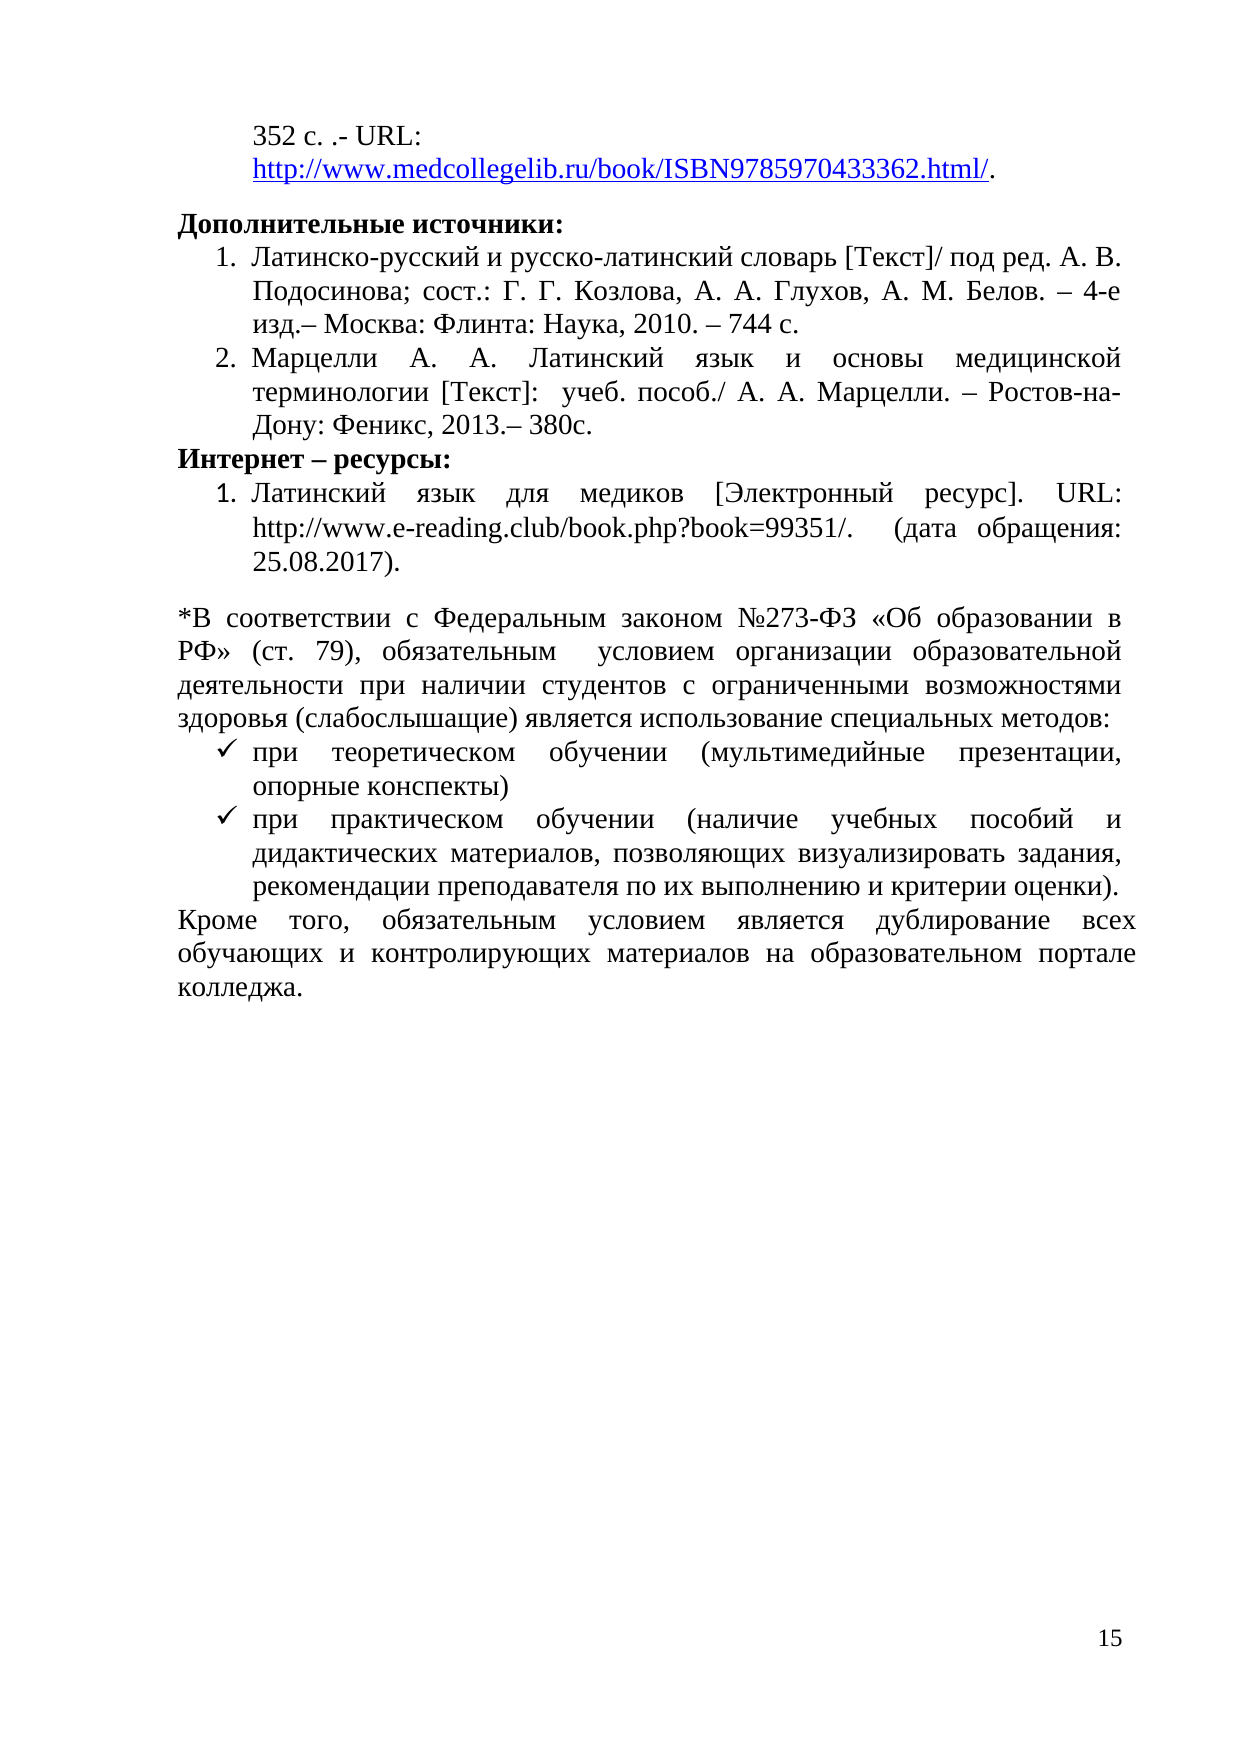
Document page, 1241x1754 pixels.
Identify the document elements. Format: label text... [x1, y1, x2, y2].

list Марцелли А. А. Латинский язык и основы медицинской терминологии [Текст]: учеб. пособ./ А. А. Марцелли. – Ростов-на-Дону: Феникс, 2013.– 380с. [215, 340, 1122, 441]
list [215, 118, 1122, 185]
list Латинский язык для медиков [Электронный ресурс]. URL: http://www.e-reading.club/book.php?book=99351/. (дата обращения: 25.08.2017). [215, 474, 1122, 579]
list Латинско-русский и русско-латинский словарь [Текст]/ под ред. А. В. Подосинова; сост.: Г. Г. Козлова, А. А. Глухов, А. М. Белов. – 4-е изд.– Москва: Флинта: Наука, 2010. – 744 с. [215, 239, 1122, 340]
text Интернет – ресурсы: [177, 441, 1122, 474]
text *В соответствии с Федеральным законом №273-ФЗ «Об образовании в РФ» (ст. 79), обязательным условием организации образовательной деятельности при наличии студентов с ограниченными возможностями здоровья (слабослышащие) является использование специальных методов: [177, 600, 1122, 734]
list при практическом обучении (наличие учебных пособий и дидактических материалов, позволяющих визуализировать задания, рекомендации преподавателя по их выполнению и критерии оценки). [215, 801, 1122, 902]
text Дополнительные источники: [177, 206, 1122, 239]
text Кроме того, обязательным условием является дублирование всех обучающих и контролирующих материалов на образовательном портале колледжа. [177, 902, 1137, 1003]
list при теоретическом обучении (мультимедийные презентации, опорные конспекты) [215, 734, 1122, 801]
